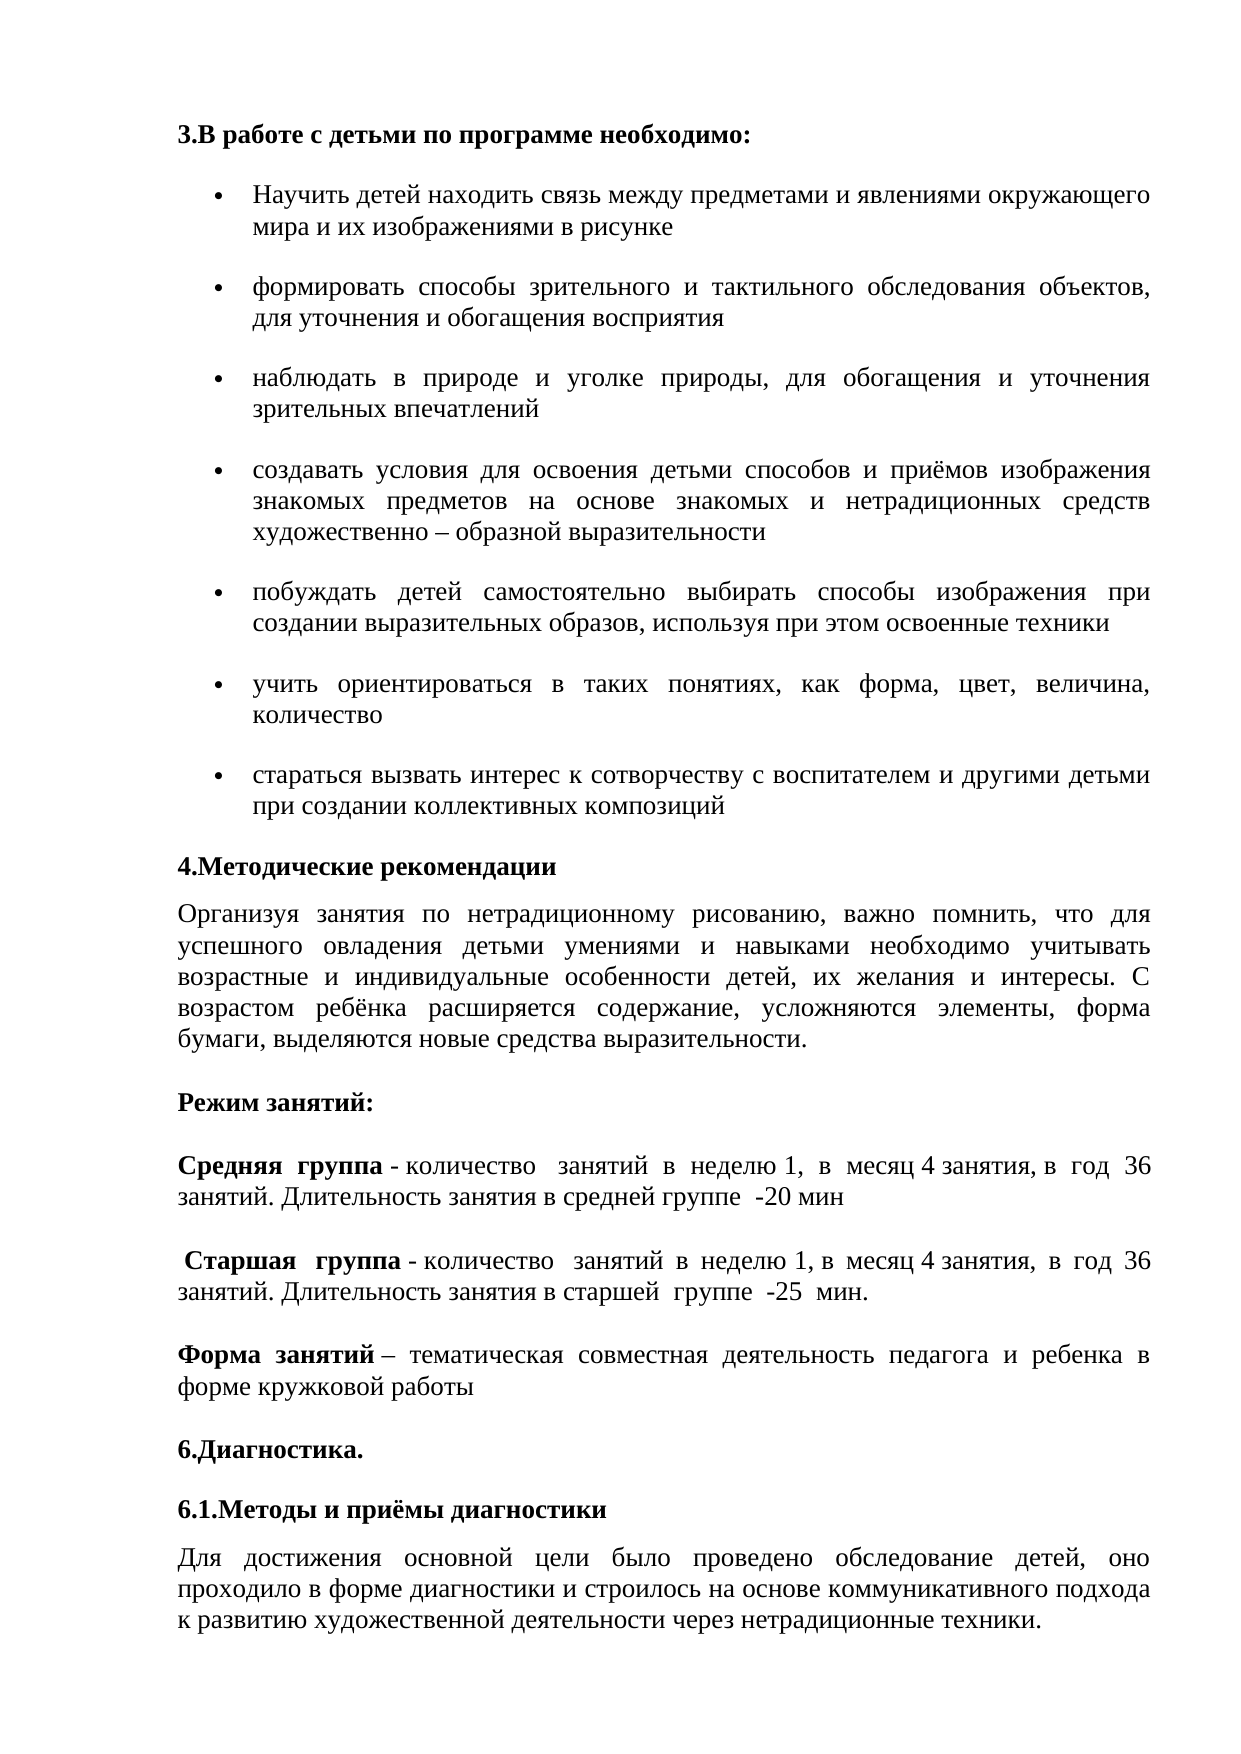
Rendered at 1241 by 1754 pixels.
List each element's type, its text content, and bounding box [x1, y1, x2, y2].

list формировать способы зрительного и тактильного обследования объектов, для уточнения и обогащения восприятия [215, 270, 1152, 332]
list создавать условия для освоения детьми способов и приёмов изображения знакомых предметов на основе знакомых и нетрадиционных средств художественно – образной выразительности [215, 453, 1152, 546]
text Режим занятий: [177, 1086, 1152, 1117]
list Научить детей находить связь между предметами и явлениями окружающего мира и их изображениями в рисунке [215, 178, 1152, 241]
text 6.Диагностика. [177, 1433, 1152, 1464]
text 3.В работе с детьми по программе необходимо: [177, 118, 1152, 149]
text Средняя группа - количество занятий в неделю 1, в месяц 4 занятия, в год 36 занятий. Длительность занятия в средней группе -20 мин [177, 1149, 1152, 1212]
list побуждать детей самостоятельно выбирать способы изображения при создании выразительных образов, используя при этом освоенные техники [215, 575, 1152, 638]
text Организуя занятия по нетрадиционному рисованию, важно помнить, что для успешного овладения детьми умениями и навыками необходимо учитывать возрастные и индивидуальные особенности детей, их желания и интересы. С возрастом ребёнка расширяется содержание, усложняются элементы, форма бумаги, выделяются новые средства выразительности. [177, 897, 1152, 1054]
list наблюдать в природе и уголке природы, для обогащения и уточнения зрительных впечатлений [215, 361, 1152, 424]
text Для достижения основной цели было проведено обследование детей, оно проходило в форме диагностики и строилось на основе коммуникативного подхода к развитию художественной деятельности через нетрадиционные техники. [177, 1541, 1152, 1634]
text Старшая группа - количество занятий в неделю 1, в месяц 4 занятия, в год 36 занятий. Длительность занятия в старшей группе -25 мин. [177, 1244, 1152, 1306]
list стараться вызвать интерес к сотворчеству с воспитателем и другими детьми при создании коллективных композиций [215, 758, 1152, 821]
text Форма занятий – тематическая совместная деятельность педагога и ребенка в форме кружковой работы [177, 1338, 1152, 1401]
text 4.Методические рекомендации [177, 850, 1152, 881]
list учить ориентироваться в таких понятиях, как форма, цвет, величина, количество [215, 667, 1152, 729]
text 6.1.Методы и приёмы диагностики [177, 1493, 1152, 1524]
